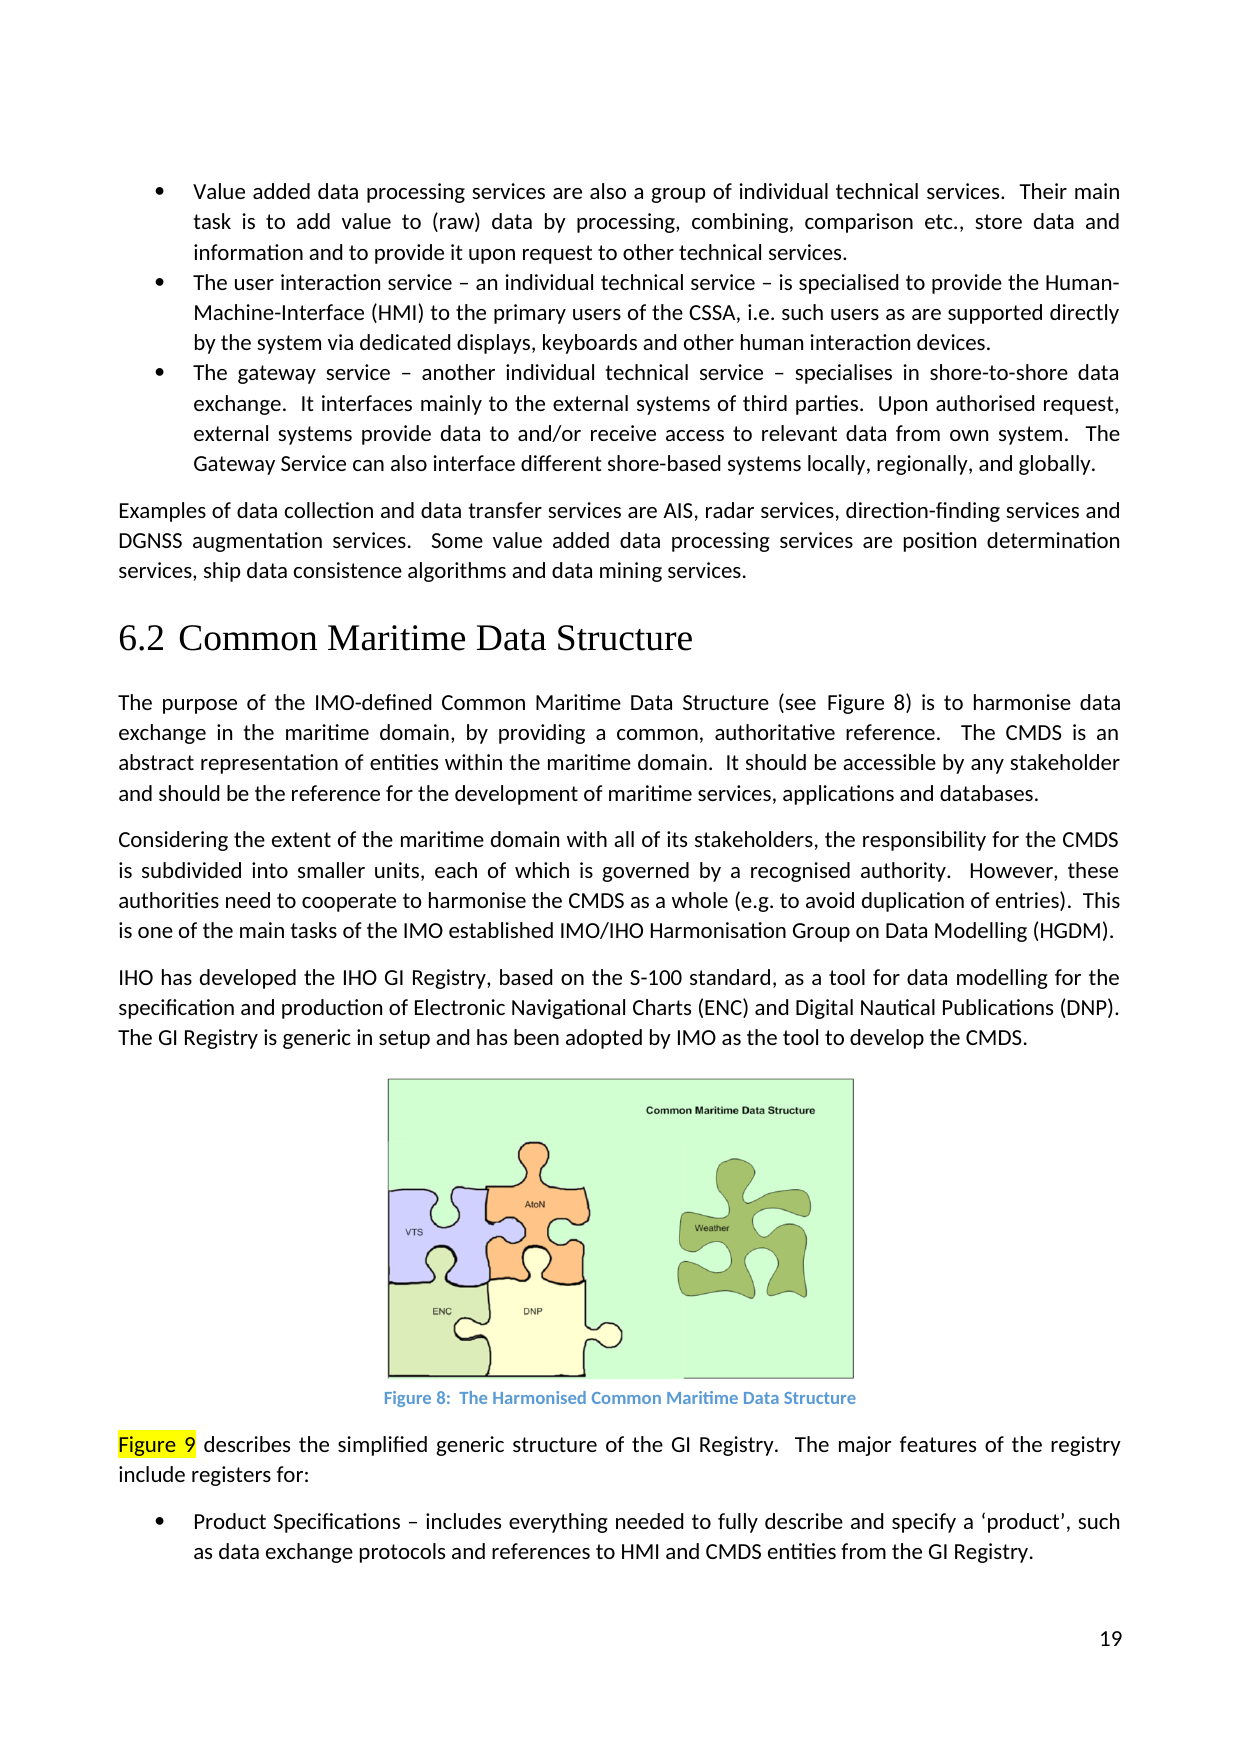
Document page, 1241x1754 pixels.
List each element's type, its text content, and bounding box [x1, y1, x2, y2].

subtitle Common Maritime Data Structure [118, 616, 1122, 659]
list Value added data processing services are also a group of individual technical services. Their main task is to add value to (raw) data by processing, combining, comparison etc., store data and information and to provide it upon request to other technical services. [156, 177, 1122, 266]
text Figure 8: The Harmonised Common Maritime Data Structure [118, 1386, 1122, 1409]
list The gateway service – another individual technical service – specialises in shore-to-shore data exchange. It interfaces mainly to the external systems of third parties. Upon authorised request, external systems provide data to and/or receive access to relevant data from own system. The Gateway Service can also interface different shore-based systems locally, regionally, and globally. [156, 358, 1122, 477]
picture [376, 1070, 864, 1387]
text Considering the extent of the maritime domain with all of its stakeholders, the responsibility for the CMDS is subdivided into smaller units, each of which is governed by a recognised authority. However, these authorities need to cooperate to harmonise the CMDS as a whole (e.g. to avoid duplication of entries). This is one of the main tasks of the IMO established IMO/IHO Harmonisation Group on Data Modelling (HGDM). [118, 826, 1122, 944]
list The user interaction service – an individual technical service – is specialised to provide the Human-Machine-Interface (HMI) to the primary users of the CSSA, i.e. such users as are supported directly by the system via dedicated displays, keyboards and other human interaction devices. [156, 268, 1122, 356]
text The purpose of the IMO-defined Common Maritime Data Structure (see Figure 8) is to harmonise data exchange in the maritime domain, by providing a common, authoritative reference. The CMDS is an abstract representation of entities within the maritime domain. It should be accessible by any stakeholder and should be the reference for the development of maritime services, applications and databases. [118, 688, 1122, 807]
text Figure 9 describes the simplified generic structure of the GI Registry. The major features of the registry include registers for: [118, 1430, 1122, 1488]
text IHO has developed the IHO GI Registry, based on the S-100 standard, as a tool for data modelling for the specification and production of Electronic Navigational Charts (ENC) and Digital Nautical Publications (DNP). The GI Registry is generic in setup and has been adopted by IMO as the tool to develop the CMDS. [118, 963, 1122, 1051]
text Examples of data collection and data transfer services are AIS, radar services, direction-finding services and DGNSS augmentation services. Some value added data processing services are position determination services, ship data consistence algorithms and data mining services. [118, 496, 1122, 584]
list Product Specifications – includes everything needed to fully describe and specify a ‘product’, such as data exchange protocols and references to HMI and CMDS entities from the GI Registry. [156, 1507, 1122, 1565]
